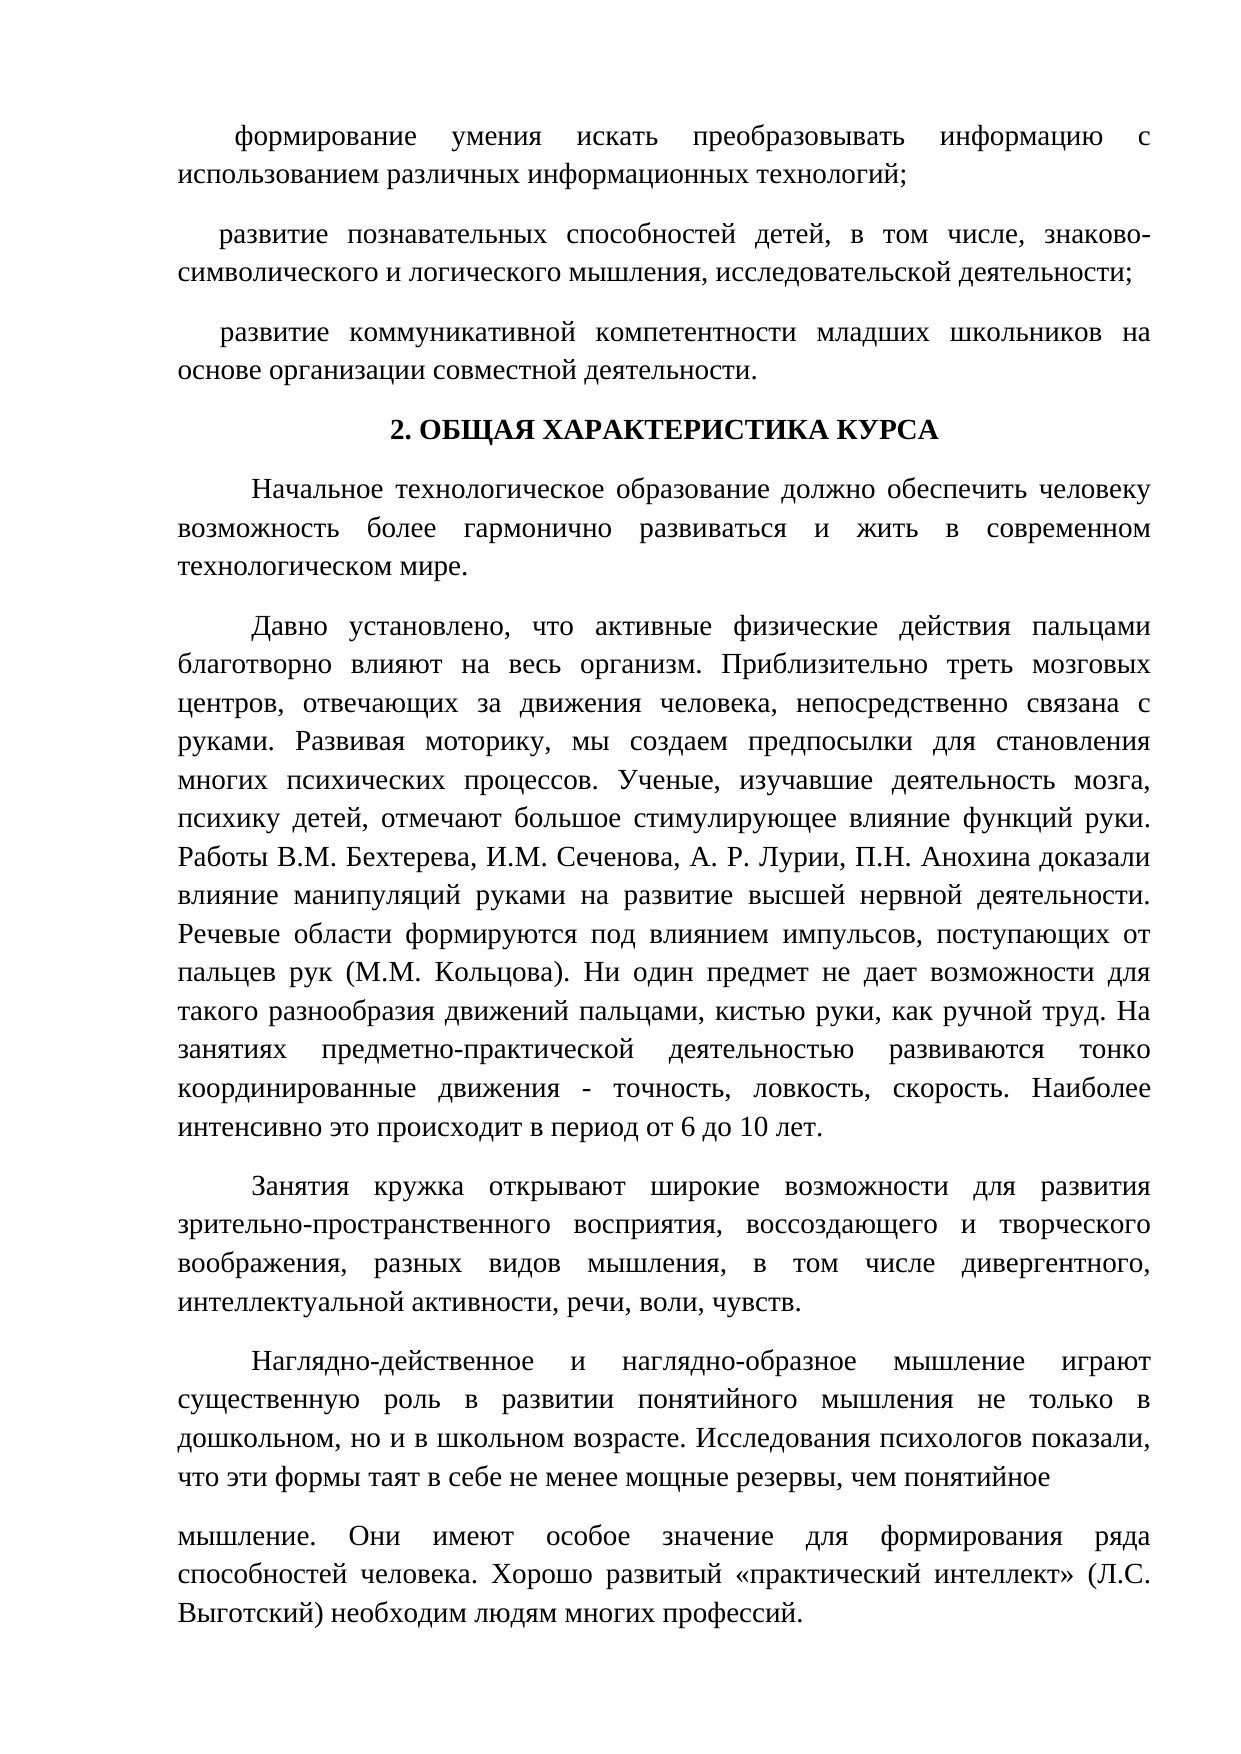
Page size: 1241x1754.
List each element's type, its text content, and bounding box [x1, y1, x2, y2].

text мышление. Они имеют особое значение для формирования ряда способностей человека. Хорошо развитый «практический интеллект» (Л.С. Выготский) необходим людям многих профессий. [177, 1518, 1152, 1629]
text  развитие познавательных способностей детей, в том числе, знаково-символического и логического мышления, исследовательской деятельности; [177, 216, 1152, 288]
text Наглядно-действенное и наглядно-образное мышление играют существенную роль в развитии понятийного мышления не только в дошкольном, но и в школьном возрасте. Исследования психологов показали, что эти формы таят в себе не менее мощные резервы, чем понятийное [177, 1343, 1152, 1492]
text 2. ОБЩАЯ ХАРАКТЕРИСТИКА КУРСА [177, 412, 1152, 445]
text  формирование умения искать преобразовывать информацию с использованием различных информационных технологий; [177, 118, 1152, 190]
text Давно установлено, что активные физические действия пальцами благотворно влияют на весь организм. Приблизительно треть мозговых центров, отвечающих за движения человека, непосредственно связана с руками. Развивая моторику, мы создаем предпосылки для становления многих психических процессов. Ученые, изучавшие деятельность мозга, психику детей, отмечают большое стимулирующее влияние функций руки. Работы В.М. Бехтерева, И.М. Сеченова, А. Р. Лурии, П.Н. Анохина доказали влияние манипуляций руками на развитие высшей нервной деятельности. Речевые области формируются под влиянием импульсов, поступающих от пальцев рук (М.М. Кольцова). Ни один предмет не дает возможности для такого разнообразия движений пальцами, кистью руки, как ручной труд. На занятиях предметно-практической деятельностью развиваются тонко координированные движения - точность, ловкость, скорость. Наиболее интенсивно это происходит в период от 6 до 10 лет. [177, 608, 1152, 1142]
text Начальное технологическое образование должно обеспечить человеку возможность более гармонично развиваться и жить в современном технологическом мире. [177, 471, 1152, 582]
text  развитие коммуникативной компетентности младших школьников на основе организации совместной деятельности. [177, 314, 1152, 386]
text Занятия кружка открывают широкие возможности для развития зрительно-пространственного восприятия, воссоздающего и творческого воображения, разных видов мышления, в том числе дивергентного, интеллектуальной активности, речи, воли, чувств. [177, 1168, 1152, 1317]
